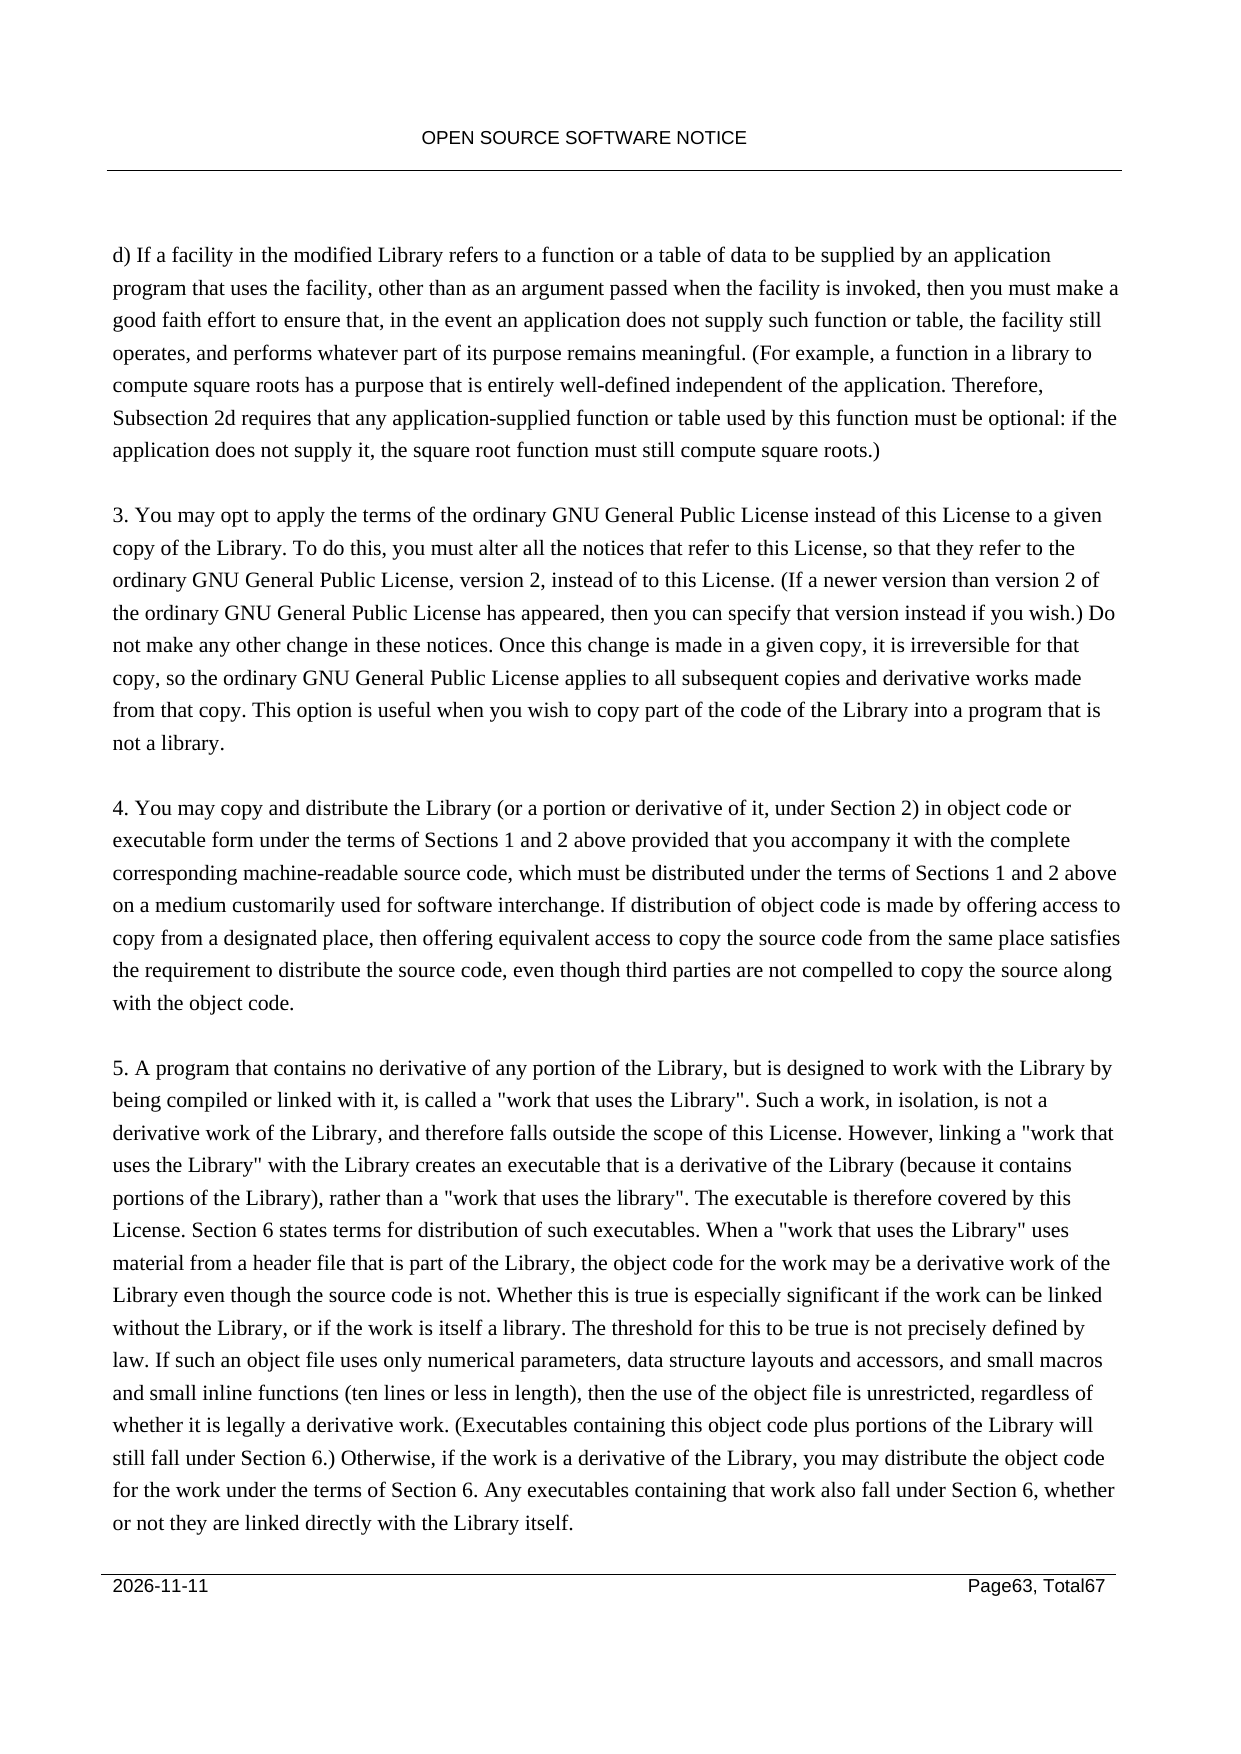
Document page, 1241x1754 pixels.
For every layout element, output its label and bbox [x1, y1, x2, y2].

text [112, 206, 1128, 1539]
